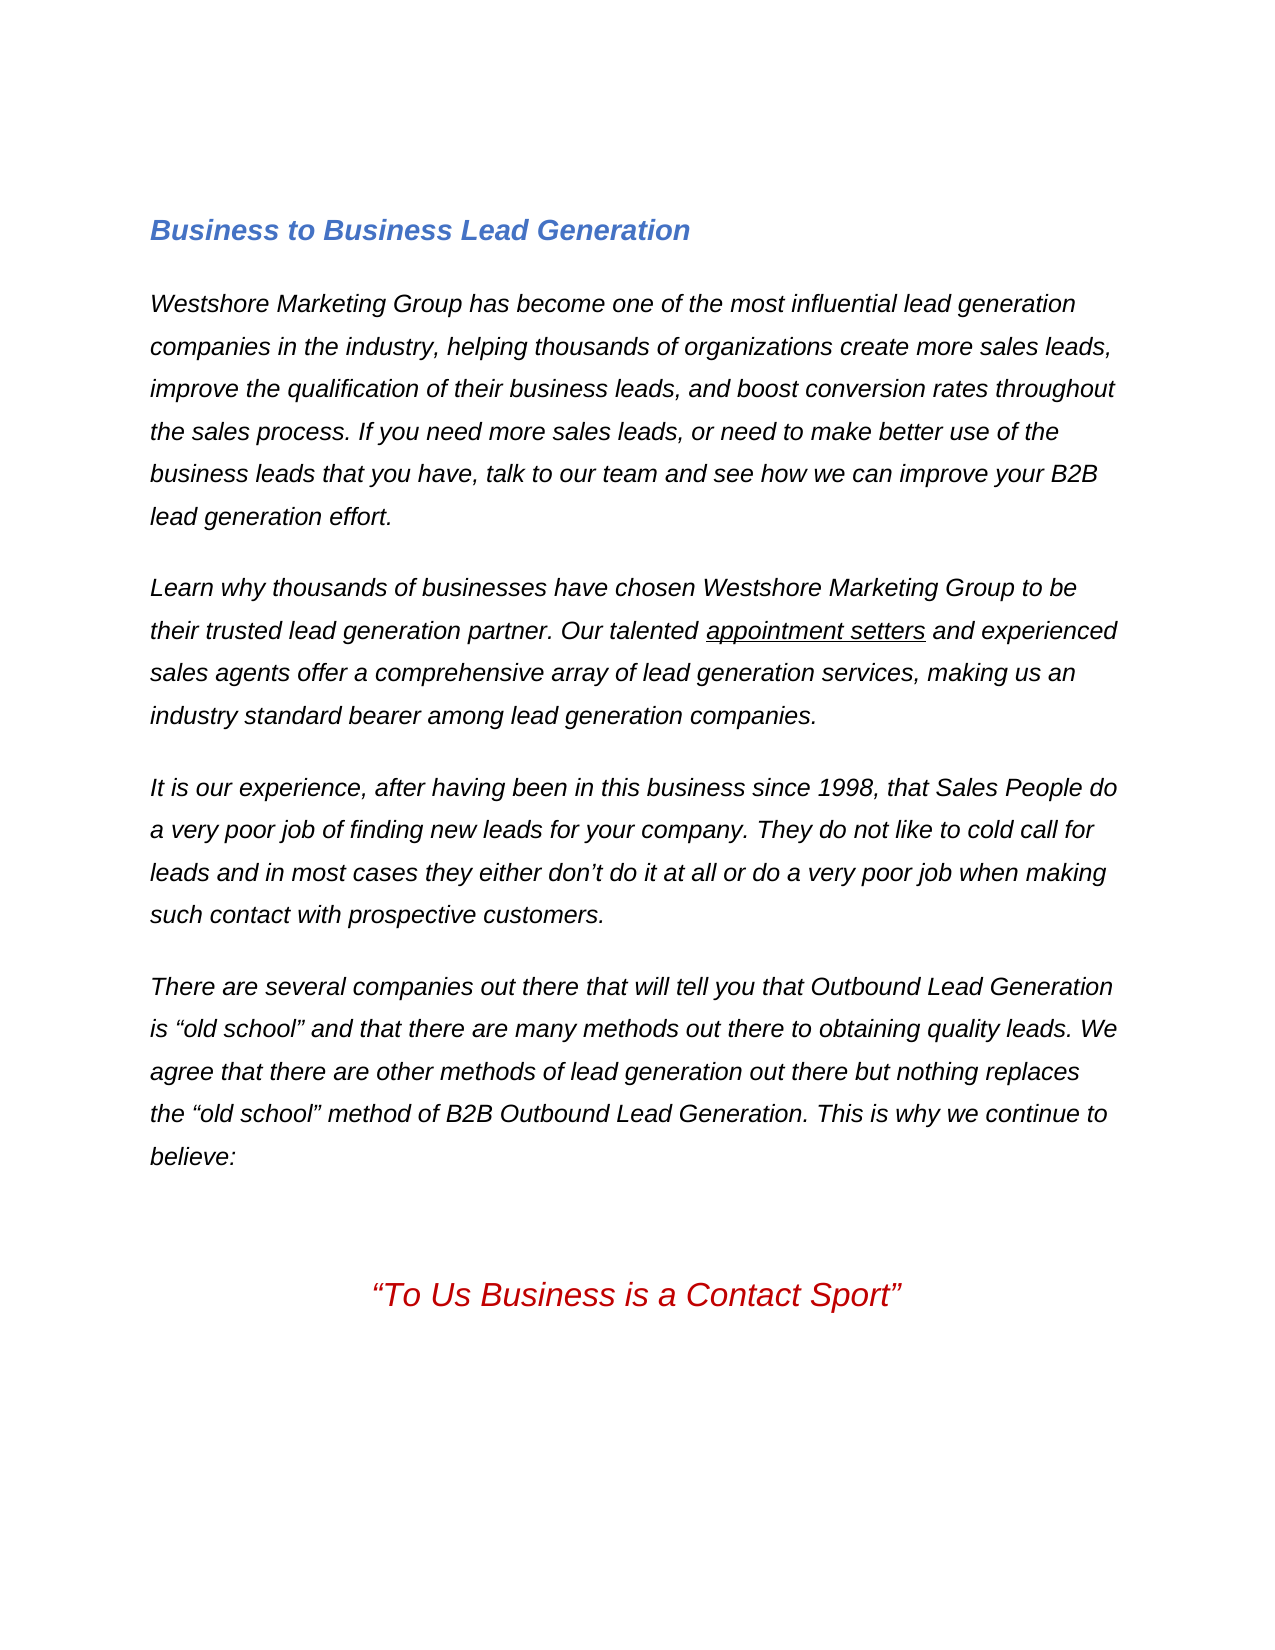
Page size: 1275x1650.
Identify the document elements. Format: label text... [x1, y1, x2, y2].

text There are several companies out there that will tell you that Outbound Lead Generation is “old school” and that there are many methods out there to obtaining quality leads. We agree that there are other methods of lead generation out there but nothing replaces the “old school” method of B2B Outbound Lead Generation. This is why we continue to believe: [150, 958, 1125, 1170]
text It is our experience, after having been in this business since 1998, that Sales People do a very poor job of finding new leads for your company. They do not like to cold call for leads and in most cases they either don’t do it at all or do a very poor job when making such contact with prospective customers. [150, 759, 1125, 929]
text Business to Business Lead Generation [150, 213, 1125, 246]
text Westshore Marketing Group has become one of the most influential lead generation companies in the industry, helping thousands of organizations create more sales leads, improve the qualification of their business leads, and boost conversion rates throughout the sales process. If you need more sales leads, or need to make better use of the business leads that you have, talk to our team and see how we can improve your B2B lead generation effort. [150, 275, 1125, 530]
text Learn why thousands of businesses have chosen Westshore Marketing Group to be their trusted lead generation partner. Our talented appointment setters and experienced sales agents offer a comprehensive array of lead generation services, making us an industry standard bearer among lead generation companies. [150, 559, 1125, 729]
text “To Us Business is a Contact Sport” [150, 1271, 1125, 1314]
